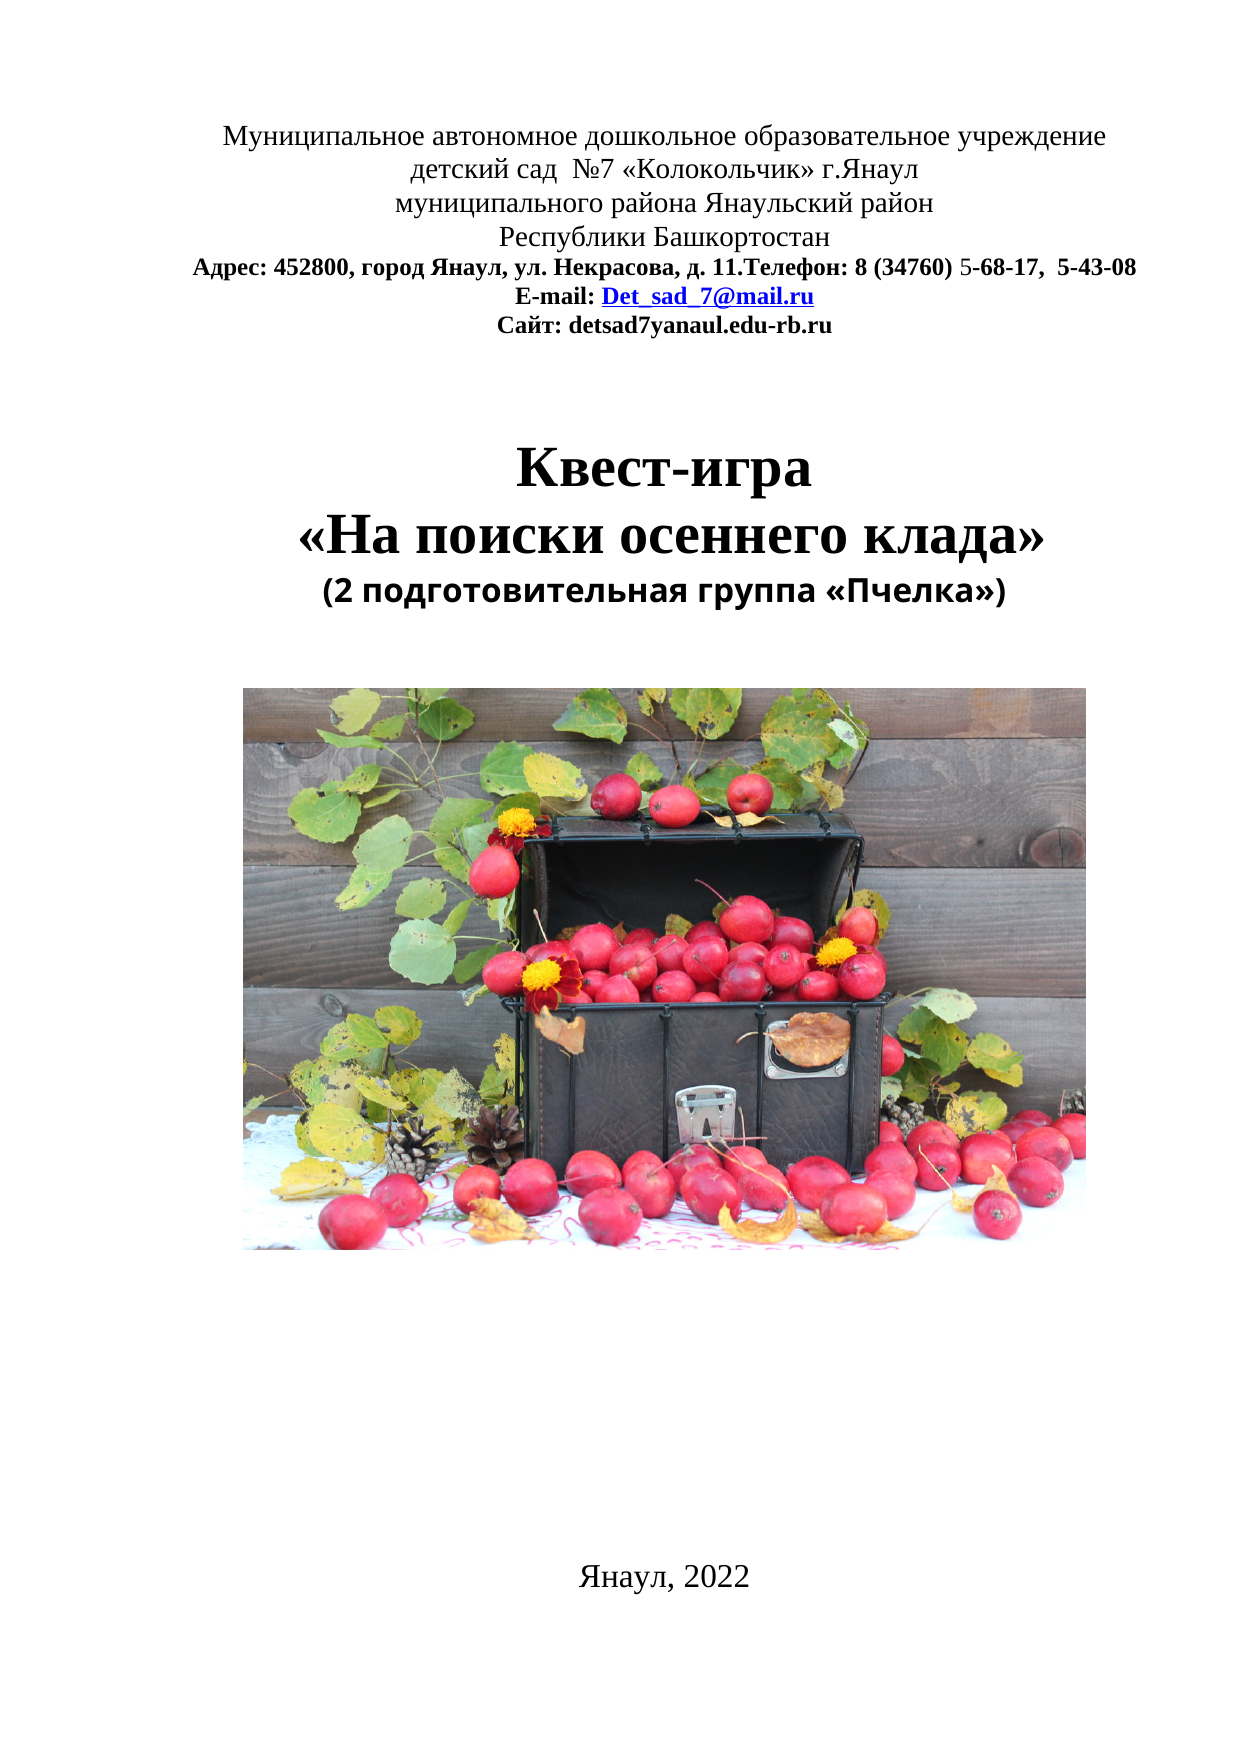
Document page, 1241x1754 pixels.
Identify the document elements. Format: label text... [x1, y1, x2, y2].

text «На поиски осеннего клада» [177, 499, 1152, 566]
text Муниципальное автономное дошкольное образовательное учреждение [177, 118, 1152, 152]
text Янаул, 2022 [177, 1556, 1152, 1594]
text Республики Башкортостан [177, 219, 1152, 252]
text детский сад №7 «Колокольчик» г.Янаул [177, 152, 1152, 185]
text Адрес: 452800, город Янаул, ул. Некрасова, д. 11.Телефон: 8 (34760) 5-68-17, 5-43-08 [177, 252, 1152, 281]
text муниципального района Янаульский район [177, 185, 1152, 219]
text E-mail: Det_sad_7@mail.ru [177, 281, 1152, 310]
text Сайт: detsad7yanaul.edu-rb.ru [177, 310, 1152, 338]
text (2 подготовительная группа «Пчелка») [177, 566, 1152, 612]
text Квест-игра [177, 432, 1152, 499]
picture [243, 688, 1086, 1250]
